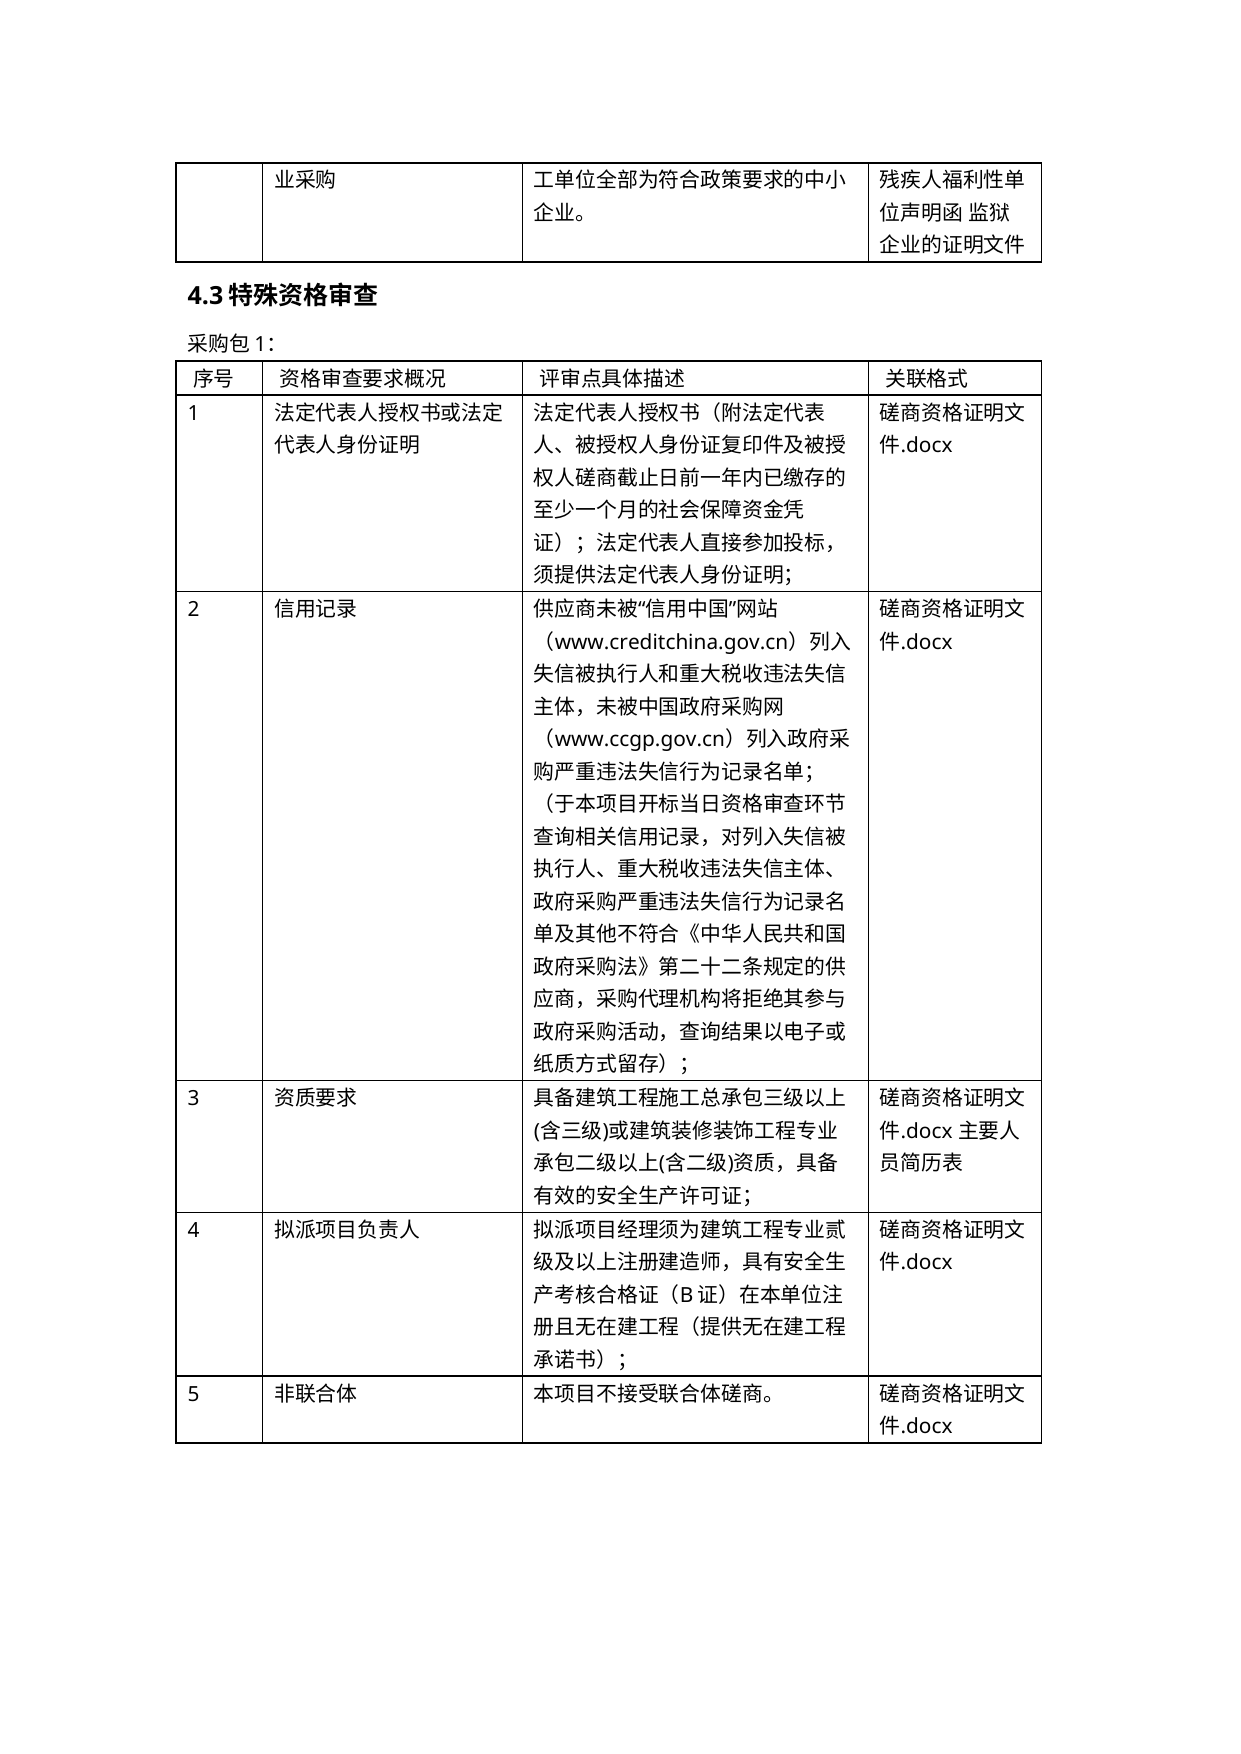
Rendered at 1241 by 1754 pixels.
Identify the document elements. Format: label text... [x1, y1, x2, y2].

table_cell 2 [177, 592, 262, 1080]
table_cell 法定代表人授权书（附法定代表人、被授权人身份证复印件及被授权人磋商截止日前一年内已缴存的至少一个月的社会保障资金凭证）；法定代表人直接参加投标，须提供法定代表人身份证明； [523, 396, 868, 591]
table_cell 1 [177, 164, 262, 261]
table_cell 磋商资格证明文件.docx [869, 1377, 1041, 1442]
table_cell 法定代表人授权书或法定代表人身份证明 [263, 396, 522, 591]
table_header 序号 [177, 362, 262, 394]
table_cell 非联合体 [263, 1377, 522, 1442]
table_header 评审点具体描述 [523, 362, 868, 394]
table_header 关联格式 [869, 362, 1041, 394]
table_cell 磋商资格证明文件.docx 主要人员简历表 [869, 1081, 1041, 1211]
text 4.3特殊资格审查 [187, 263, 1053, 328]
table_cell 本采购包专门面向中小企业采购 [263, 164, 522, 261]
table_cell 5 [177, 1377, 262, 1442]
table_cell 1 [177, 396, 262, 591]
table_cell 信用记录 [263, 592, 522, 1080]
table_cell 具备建筑工程施工总承包三级以上(含三级)或建筑装修装饰工程专业承包二级以上(含二级)资质，具备有效的安全生产许可证； [523, 1081, 868, 1211]
table_cell 磋商资格证明文件.docx [869, 396, 1041, 591]
table_cell 本项目不接受联合体磋商。 [523, 1377, 868, 1442]
table_cell 磋商资格证明文件.docx [869, 1213, 1041, 1375]
table_cell 资质要求 [263, 1081, 522, 1211]
table_cell 拟派项目负责人 [263, 1213, 522, 1375]
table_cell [869, 164, 1041, 261]
table_cell 4 [177, 1213, 262, 1375]
table_cell 3 [177, 1081, 262, 1211]
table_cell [523, 164, 868, 261]
table_cell 供应商未被“信用中国”网站（www.creditchina.gov.cn）列入失信被执行人和重大税收违法失信主体，未被中国政府采购网（www.ccgp.gov.cn）列入政府采购严重违法失信行为记录名单；（于本项目开标当日资格审查环节查询相关信用记录，对列入失信被执行人、重大税收违法失信主体、政府采购严重违法失信行为记录名单及其他不符合《中华人民共和国政府采购法》第二十二条规定的供应商，采购代理机构将拒绝其参与政府采购活动，查询结果以电子或纸质方式留存）； [523, 592, 868, 1080]
table_header 资格审查要求概况 [263, 362, 522, 394]
table_cell 磋商资格证明文件.docx [869, 592, 1041, 1080]
table_cell 拟派项目经理须为建筑工程专业贰级及以上注册建造师，具有安全生产考核合格证（B证）在本单位注册且无在建工程（提供无在建工程承诺书）； [523, 1213, 868, 1375]
text 采购包1： [187, 328, 1053, 360]
